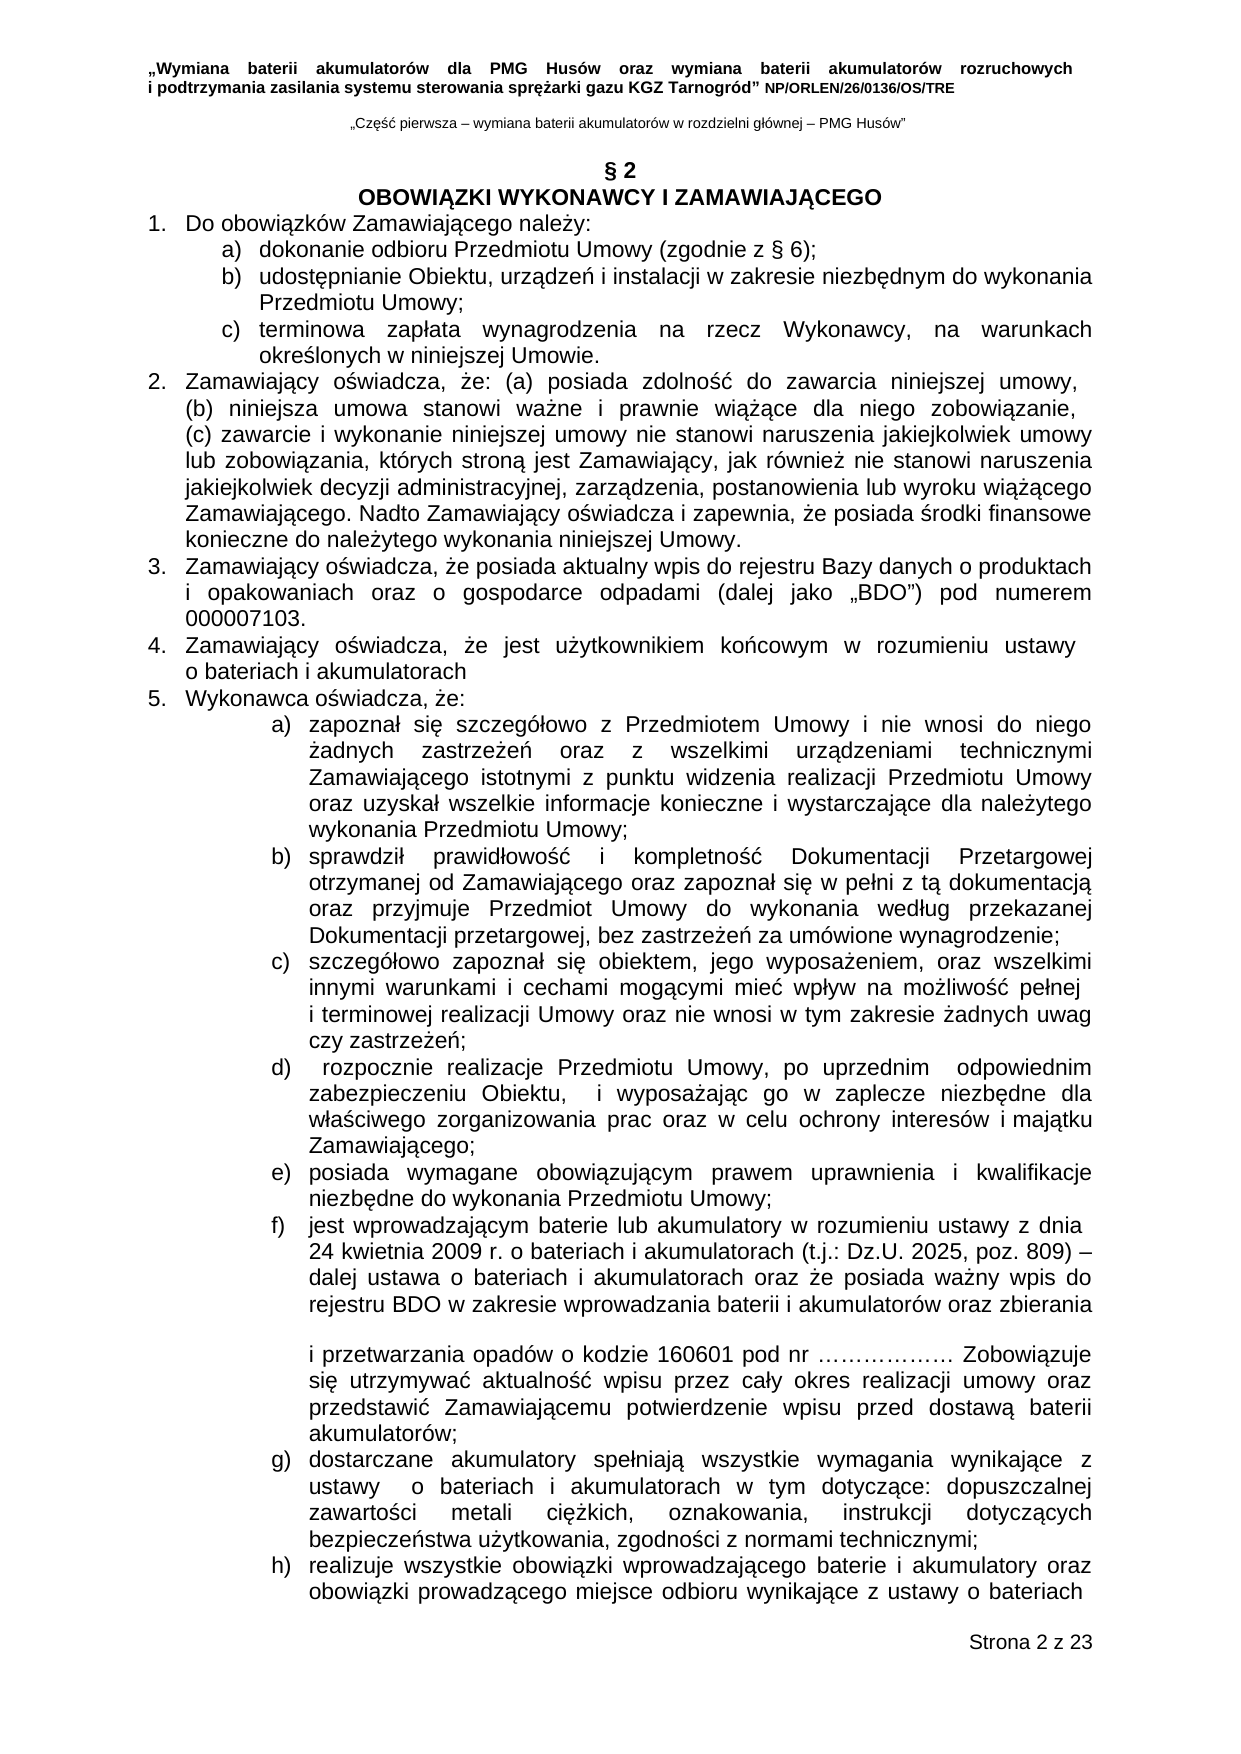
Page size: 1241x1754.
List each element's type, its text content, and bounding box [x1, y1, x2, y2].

list udostępnianie Obiektu, urządzeń i instalacji w zakresie niezbędnym do wykonania Przedmiotu Umowy; [221, 263, 1093, 316]
list sprawdził prawidłowość i kompletność Dokumentacji Przetargowej otrzymanej od Zamawiającego oraz zapoznał się w pełni z tą dokumentacją oraz przyjmuje Przedmiot Umowy do wykonania według przekazanej Dokumentacji przetargowej, bez zastrzeżeń za umówione wynagrodzenie; [271, 843, 1093, 948]
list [271, 1552, 1093, 1604]
list Zamawiający oświadcza, że: (a) posiada zdolność do zawarcia niniejszej umowy, (b) niniejsza umowa stanowi ważne i prawnie wiążące dla niego zobowiązanie, (c) zawarcie i wykonanie niniejszej umowy nie stanowi naruszenia jakiejkolwiek umowy lub zobowiązania, których stroną jest Zamawiający, jak również nie stanowi naruszenia jakiejkolwiek decyzji administracyjnej, zarządzenia, postanowienia lub wyroku wiążącego Zamawiającego. Nadto Zamawiający oświadcza i zapewnia, że posiada środki finansowe konieczne do należytego wykonania niniejszej Umowy. [148, 368, 1093, 553]
list posiada wymagane obowiązującym prawem uprawnienia i kwalifikacje niezbędne do wykonania Przedmiotu Umowy; [271, 1159, 1093, 1212]
list jest wprowadzającym baterie lub akumulatory w rozumieniu ustawy z dnia 24 kwietnia 2009 r. o bateriach i akumulatorach (t.j.: Dz.U. 2025, poz. 809) – dalej ustawa o bateriach i akumulatorach oraz że posiada ważny wpis do rejestru BDO w zakresie wprowadzania baterii i akumulatorów oraz zbierania i przetwarzania opadów o kodzie 160601 pod nr ……………… Zobowiązuje się utrzymywać aktualność wpisu przez cały okres realizacji umowy oraz przedstawić Zamawiającemu potwierdzenie wpisu przed dostawą baterii akumulatorów; [271, 1212, 1093, 1446]
list Do obowiązków Zamawiającego należy: [148, 210, 1093, 236]
list dostarczane akumulatory spełniają wszystkie wymagania wynikające z ustawy o bateriach i akumulatorach w tym dotyczące: dopuszczalnej zawartości metali ciężkich, oznakowania, instrukcji dotyczących bezpieczeństwa użytkowania, zgodności z normami technicznymi; [271, 1446, 1093, 1552]
list Zamawiający oświadcza, że jest użytkownikiem końcowym w rozumieniu ustawy o bateriach i akumulatorach [148, 632, 1093, 684]
list terminowa zapłata wynagrodzenia na rzecz Wykonawcy, na warunkach określonych w niniejszej Umowie. [221, 316, 1093, 368]
subtitle § 2 [148, 157, 1093, 184]
list zapoznał się szczegółowo z Przedmiotem Umowy i nie wnosi do niego żadnych zastrzeżeń oraz z wszelkimi urządzeniami technicznymi Zamawiającego istotnymi z punktu widzenia realizacji Przedmiotu Umowy oraz uzyskał wszelkie informacje konieczne i wystarczające dla należytego wykonania Przedmiotu Umowy; [271, 711, 1093, 843]
list dokonanie odbioru Przedmiotu Umowy (zgodnie z § 6); [221, 236, 1093, 263]
list Zamawiający oświadcza, że posiada aktualny wpis do rejestru Bazy danych o produktach i opakowaniach oraz o gospodarce odpadami (dalej jako „BDO”) pod numerem 000007103. [148, 553, 1093, 632]
subtitle OBOWIĄZKI WYKONAWCY I ZAMAWIAJĄCEGO [148, 184, 1093, 210]
list rozpocznie realizacje Przedmiotu Umowy, po uprzednim odpowiednim zabezpieczeniu Obiektu, i wyposażając go w zaplecze niezbędne dla właściwego zorganizowania prac oraz w celu ochrony interesów i majątku Zamawiającego; [271, 1053, 1093, 1159]
list szczegółowo zapoznał się obiektem, jego wyposażeniem, oraz wszelkimi innymi warunkami i cechami mogącymi mieć wpływ na możliwość pełnej i terminowej realizacji Umowy oraz nie wnosi w tym zakresie żadnych uwag czy zastrzeżeń; [271, 948, 1093, 1053]
list Wykonawca oświadcza, że: [148, 684, 1093, 711]
